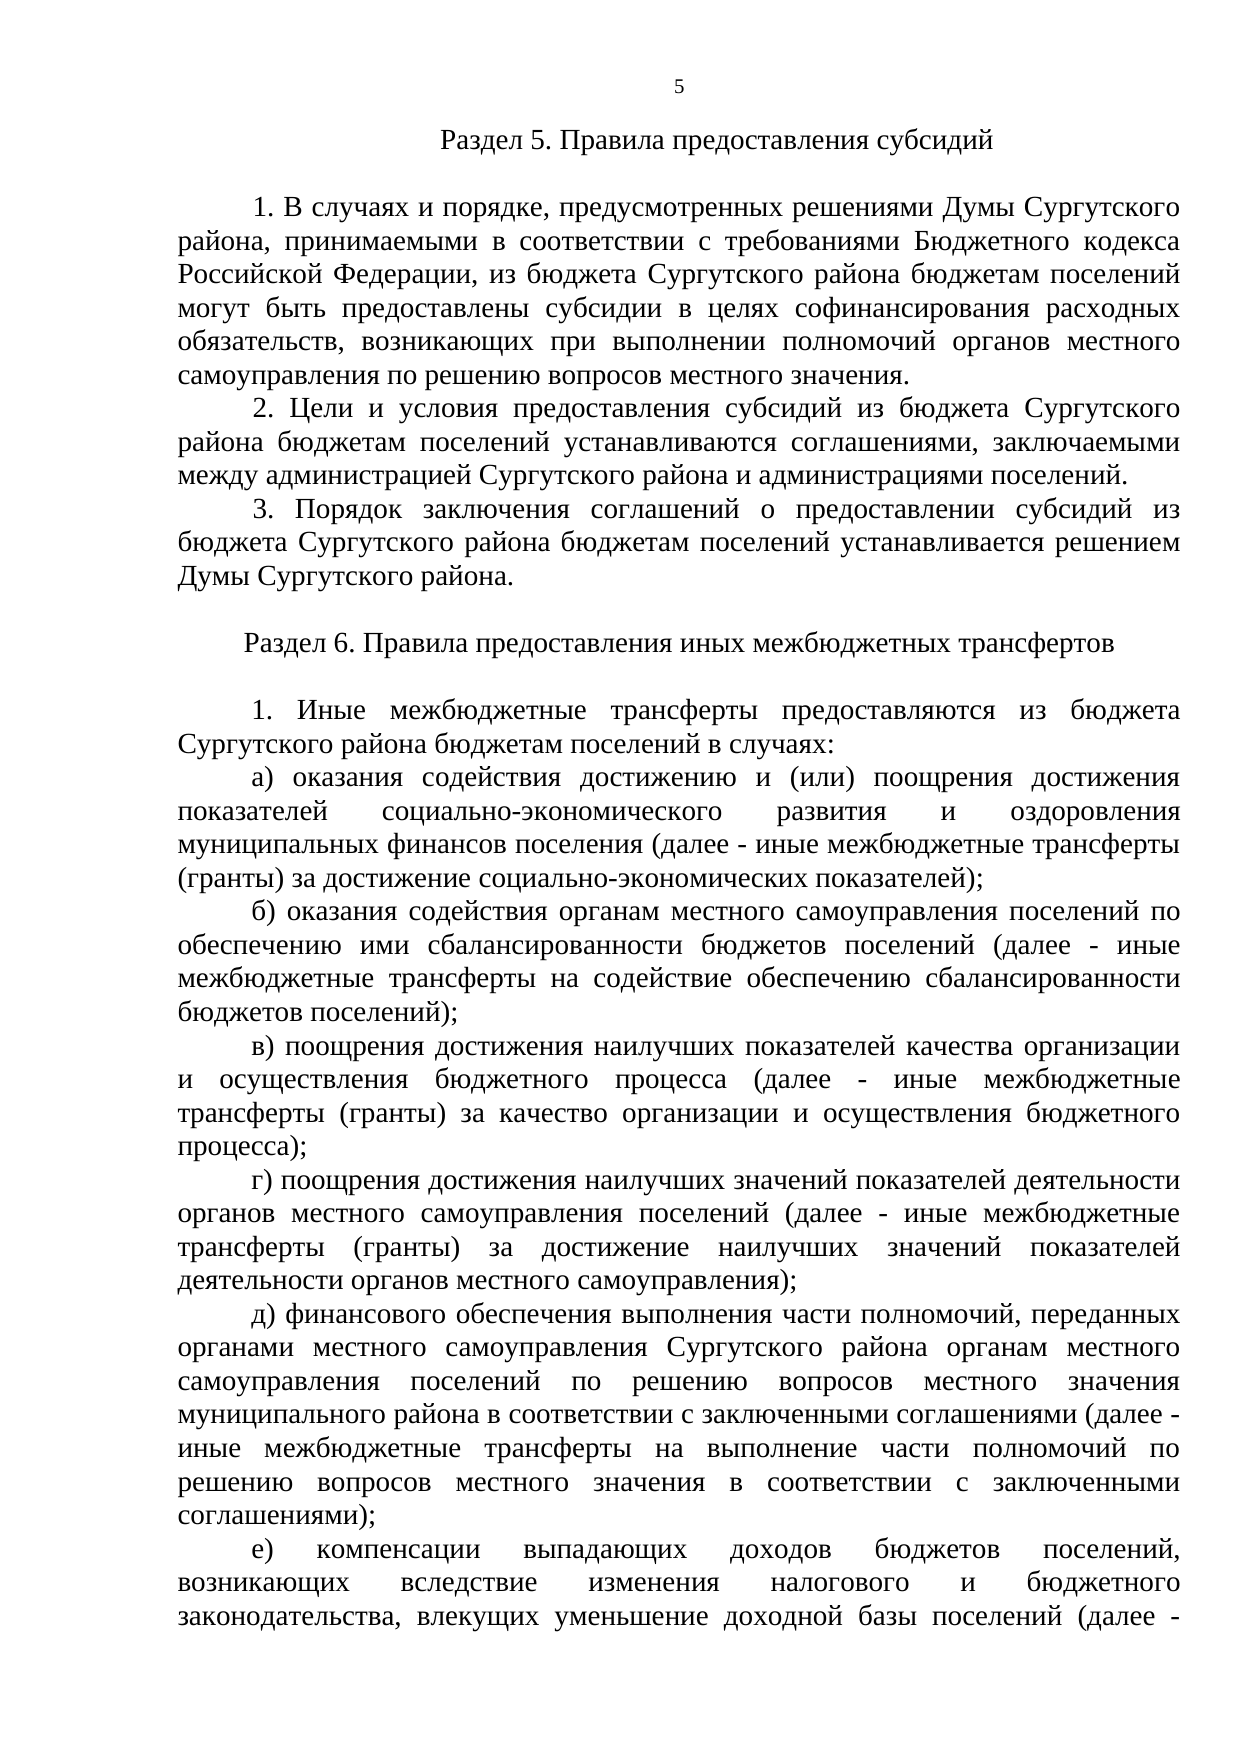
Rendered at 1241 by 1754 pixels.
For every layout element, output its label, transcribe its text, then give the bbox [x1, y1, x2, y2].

text а) оказания содействия достижению и (или) поощрения достижения показателей социально-экономического развития и оздоровления муниципальных финансов поселения (далее - иные межбюджетные трансферты (гранты) за достижение социально-экономических показателей); [177, 759, 1181, 893]
text 1. Иные межбюджетные трансферты предоставляются из бюджета Сургутского района бюджетам поселений в случаях: [177, 692, 1181, 759]
text Раздел 5. Правила предоставления субсидий [177, 122, 1181, 156]
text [177, 1531, 1181, 1631]
text 3. Порядок заключения соглашений о предоставлении субсидий из бюджета Сургутского района бюджетам поселений устанавливается решением Думы Сургутского района. [177, 491, 1181, 592]
text д) финансового обеспечения выполнения части полномочий, переданных органами местного самоуправления Сургутского района органам местного самоуправления поселений по решению вопросов местного значения муниципального района в соответствии с заключенными соглашениями (далее - иные межбюджетные трансферты на выполнение части полномочий по решению вопросов местного значения в соответствии с заключенными соглашениями); [177, 1296, 1181, 1531]
text в) поощрения достижения наилучших показателей качества организации и осуществления бюджетного процесса (далее - иные межбюджетные трансферты (гранты) за качество организации и осуществления бюджетного процесса); [177, 1028, 1181, 1162]
text 2. Цели и условия предоставления субсидий из бюджета Сургутского района бюджетам поселений устанавливаются соглашениями, заключаемыми между администрацией Сургутского района и администрациями поселений. [177, 390, 1181, 491]
text Раздел 6. Правила предоставления иных межбюджетных трансфертов [177, 625, 1181, 659]
text б) оказания содействия органам местного самоуправления поселений по обеспечению ими сбалансированности бюджетов поселений (далее - иные межбюджетные трансферты на содействие обеспечению сбалансированности бюджетов поселений); [177, 893, 1181, 1028]
text г) поощрения достижения наилучших значений показателей деятельности органов местного самоуправления поселений (далее - иные межбюджетные трансферты (гранты) за достижение наилучших значений показателей деятельности органов местного самоуправления); [177, 1162, 1181, 1296]
text 1. В случаях и порядке, предусмотренных решениями Думы Сургутского района, принимаемыми в соответствии с требованиями Бюджетного кодекса Российской Федерации, из бюджета Сургутского района бюджетам поселений могут быть предоставлены субсидии в целях софинансирования расходных обязательств, возникающих при выполнении полномочий органов местного самоуправления по решению вопросов местного значения. [177, 189, 1181, 390]
